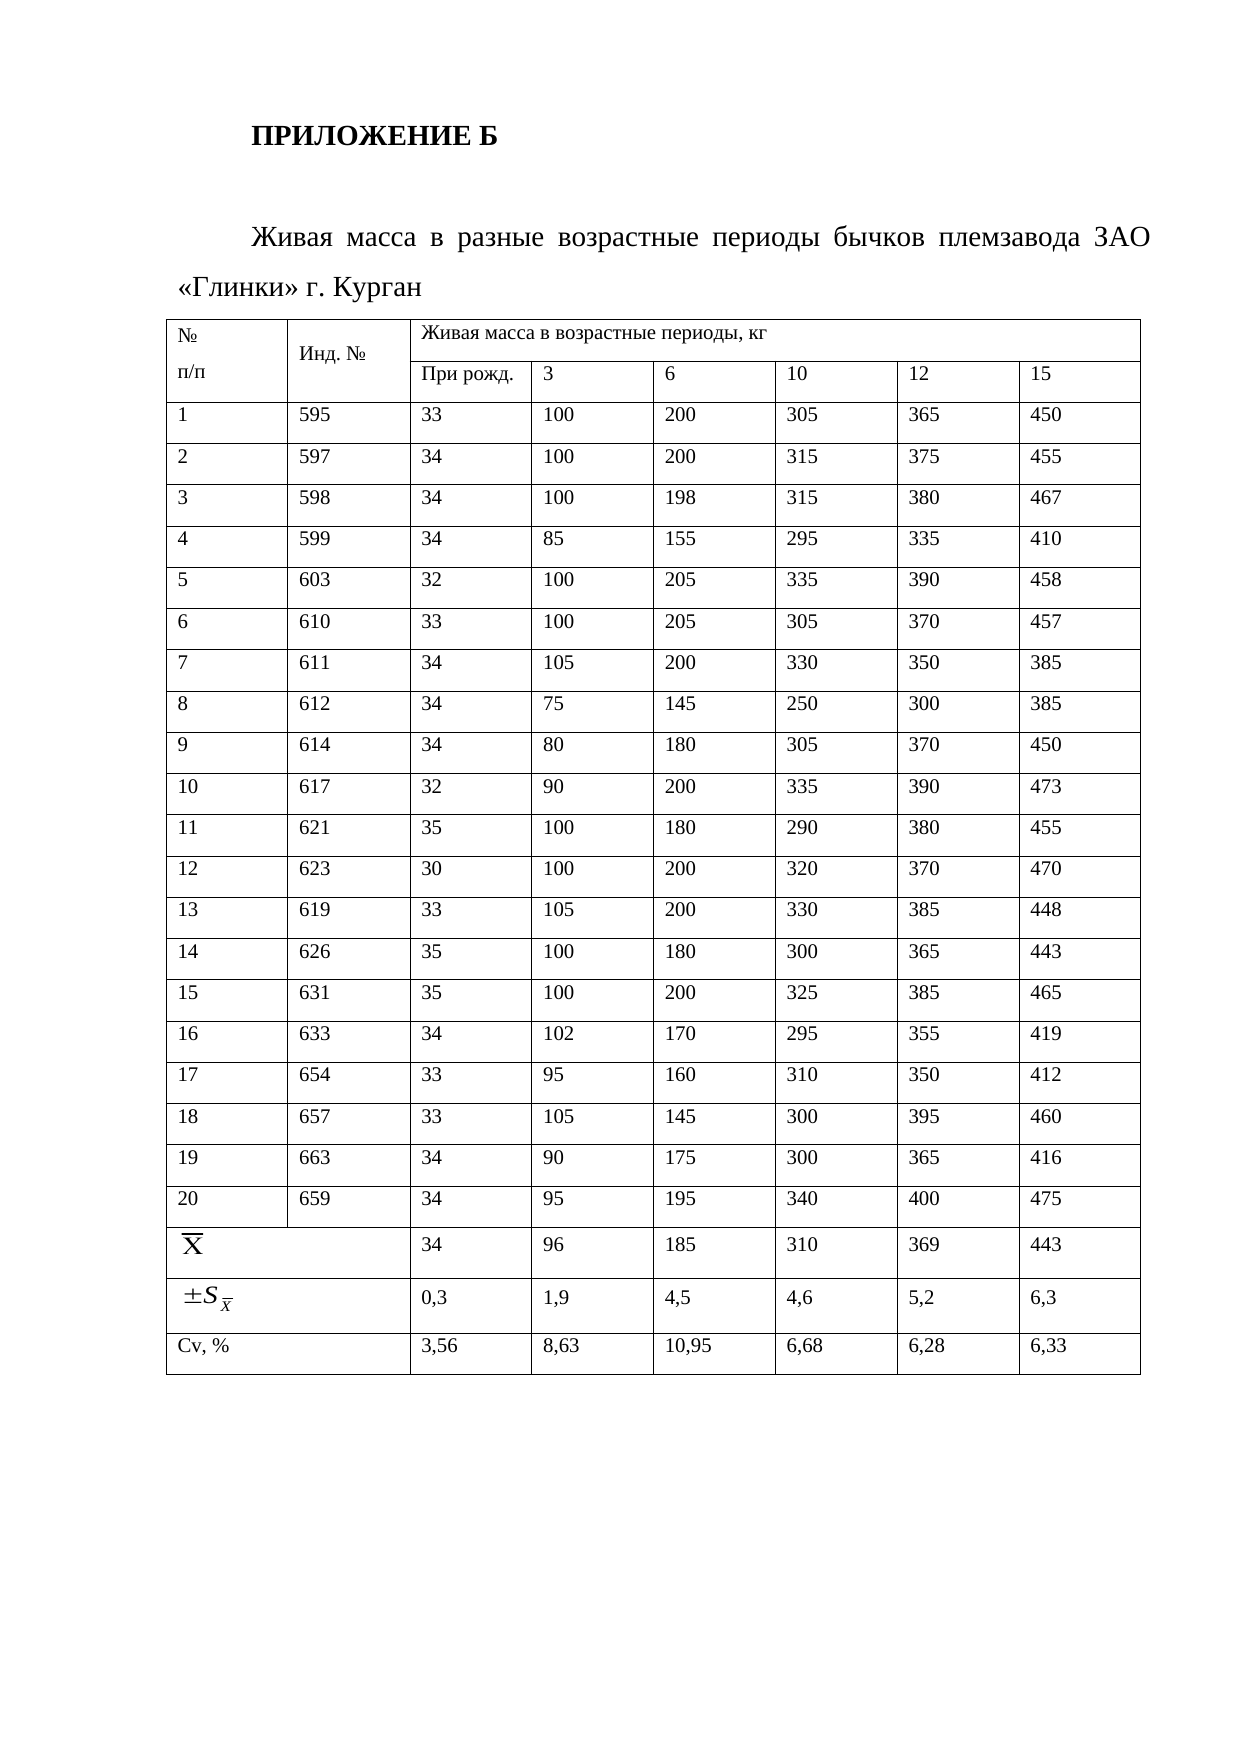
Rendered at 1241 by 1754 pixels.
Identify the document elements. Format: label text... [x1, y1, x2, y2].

table_cell 599 [288, 527, 410, 567]
table_cell 350 [898, 1063, 1019, 1103]
table_cell 370 [898, 857, 1019, 897]
table_cell 95 [532, 1063, 653, 1103]
table_cell 335 [776, 568, 897, 608]
table_cell 155 [654, 527, 775, 567]
table_cell 365 [898, 1145, 1019, 1186]
table_cell 30 [411, 857, 531, 897]
table_cell 621 [288, 815, 410, 856]
table_cell 380 [898, 815, 1019, 856]
table_cell 198 [654, 485, 775, 526]
table_cell 6,28 [898, 1334, 1019, 1374]
table_cell 460 [1020, 1104, 1140, 1144]
table_cell 4,6 [776, 1279, 897, 1332]
table_cell 385 [1020, 692, 1140, 732]
table_cell [167, 1279, 410, 1332]
table_cell 5,2 [898, 1279, 1019, 1332]
table_header № п/п [167, 320, 287, 402]
table_cell 7 [167, 650, 287, 691]
table_cell 385 [1020, 650, 1140, 691]
table_cell 102 [532, 1022, 653, 1062]
table_cell 395 [898, 1104, 1019, 1144]
table_cell 33 [411, 1063, 531, 1103]
table_cell 20 [167, 1187, 287, 1227]
table_cell 11 [167, 815, 287, 856]
table_cell 9 [167, 733, 287, 773]
table_cell 100 [532, 609, 653, 649]
table_cell 475 [1020, 1187, 1140, 1227]
table_cell 305 [776, 609, 897, 649]
table_cell 96 [532, 1228, 653, 1278]
table_cell 12 [898, 362, 1019, 402]
table_cell 400 [898, 1187, 1019, 1227]
table_cell 455 [1020, 444, 1140, 484]
table_cell 315 [776, 444, 897, 484]
table_header Инд. № [288, 320, 410, 402]
table_cell 34 [411, 692, 531, 732]
table_cell 6,3 [1020, 1279, 1140, 1332]
table_cell 654 [288, 1063, 410, 1103]
table_cell 8,63 [532, 1334, 653, 1374]
table_cell 100 [532, 403, 653, 443]
table_cell 617 [288, 774, 410, 814]
table_cell 330 [776, 650, 897, 691]
table_cell 200 [654, 980, 775, 1021]
table_cell 175 [654, 1145, 775, 1186]
table_cell 14 [167, 939, 287, 979]
table_cell 33 [411, 403, 531, 443]
table_cell 365 [898, 403, 1019, 443]
table_cell 145 [654, 692, 775, 732]
table_cell 250 [776, 692, 897, 732]
table_cell [167, 1228, 410, 1278]
table_cell 100 [532, 568, 653, 608]
table_cell 200 [654, 444, 775, 484]
table_cell 17 [167, 1063, 287, 1103]
table_cell 611 [288, 650, 410, 691]
table_cell 19 [167, 1145, 287, 1186]
table_cell 412 [1020, 1063, 1140, 1103]
table_cell 335 [898, 527, 1019, 567]
table_cell 473 [1020, 774, 1140, 814]
table_cell 450 [1020, 733, 1140, 773]
table_cell 105 [532, 898, 653, 938]
table_cell 0,3 [411, 1279, 531, 1332]
table_cell 4 [167, 527, 287, 567]
table_cell 6,33 [1020, 1334, 1140, 1374]
table_cell 1,9 [532, 1279, 653, 1332]
table_cell 623 [288, 857, 410, 897]
table_cell 385 [898, 980, 1019, 1021]
table_cell 75 [532, 692, 653, 732]
table_cell 390 [898, 774, 1019, 814]
table_cell 295 [776, 527, 897, 567]
table_cell 6 [167, 609, 287, 649]
table_cell 18 [167, 1104, 287, 1144]
table_cell 205 [654, 568, 775, 608]
table_cell 90 [532, 774, 653, 814]
table_cell 90 [532, 1145, 653, 1186]
table_cell 8 [167, 692, 287, 732]
table_cell 300 [776, 1104, 897, 1144]
table_cell 15 [1020, 362, 1140, 402]
table_cell 10 [167, 774, 287, 814]
table_cell 610 [288, 609, 410, 649]
table_cell 659 [288, 1187, 410, 1227]
table_cell 612 [288, 692, 410, 732]
table_cell 626 [288, 939, 410, 979]
table_cell 185 [654, 1228, 775, 1278]
table_cell 100 [532, 980, 653, 1021]
table_cell 380 [898, 485, 1019, 526]
table_cell 33 [411, 1104, 531, 1144]
table_cell 355 [898, 1022, 1019, 1062]
table_cell 34 [411, 444, 531, 484]
table_cell 100 [532, 857, 653, 897]
table_cell 33 [411, 898, 531, 938]
table_cell 315 [776, 485, 897, 526]
table_cell 34 [411, 485, 531, 526]
table_cell 465 [1020, 980, 1140, 1021]
table_cell 375 [898, 444, 1019, 484]
table_cell 295 [776, 1022, 897, 1062]
table_cell 3 [532, 362, 653, 402]
table_cell 3 [167, 485, 287, 526]
table_cell Cv, % [167, 1334, 410, 1374]
table_cell 105 [532, 650, 653, 691]
table_header Живая масса в возрастные периоды, кг [411, 320, 1140, 361]
table_cell 350 [898, 650, 1019, 691]
table_cell 450 [1020, 403, 1140, 443]
table_cell 663 [288, 1145, 410, 1186]
table_cell 16 [167, 1022, 287, 1062]
table_cell 4,5 [654, 1279, 775, 1332]
table_cell 205 [654, 609, 775, 649]
table_cell 200 [654, 898, 775, 938]
table_cell 145 [654, 1104, 775, 1144]
table_cell 32 [411, 774, 531, 814]
table_cell 300 [898, 692, 1019, 732]
table_cell 457 [1020, 609, 1140, 649]
table_cell 6 [654, 362, 775, 402]
table_cell 614 [288, 733, 410, 773]
table_cell 80 [532, 733, 653, 773]
table_cell 34 [411, 650, 531, 691]
table_cell 310 [776, 1063, 897, 1103]
table_cell 35 [411, 980, 531, 1021]
table_cell 12 [167, 857, 287, 897]
table_cell 320 [776, 857, 897, 897]
table_cell 200 [654, 774, 775, 814]
text ПРИЛОЖЕНИЕ Б [177, 118, 1152, 152]
table_cell 419 [1020, 1022, 1140, 1062]
table_cell 458 [1020, 568, 1140, 608]
table_cell 180 [654, 939, 775, 979]
table_cell 290 [776, 815, 897, 856]
table_cell 416 [1020, 1145, 1140, 1186]
table_cell 100 [532, 485, 653, 526]
table_cell 85 [532, 527, 653, 567]
table_cell 657 [288, 1104, 410, 1144]
table_cell 35 [411, 815, 531, 856]
table_cell 100 [532, 939, 653, 979]
table_cell 390 [898, 568, 1019, 608]
table_cell 6,68 [776, 1334, 897, 1374]
table_cell 455 [1020, 815, 1140, 856]
table_cell 35 [411, 939, 531, 979]
table_cell 34 [411, 1187, 531, 1227]
table_cell 369 [898, 1228, 1019, 1278]
table_cell 5 [167, 568, 287, 608]
table_cell 34 [411, 1228, 531, 1278]
table_cell 443 [1020, 939, 1140, 979]
table_cell 470 [1020, 857, 1140, 897]
table_cell 10,95 [654, 1334, 775, 1374]
table_cell 443 [1020, 1228, 1140, 1278]
table_cell 300 [776, 939, 897, 979]
table_cell 10 [776, 362, 897, 402]
table_cell 195 [654, 1187, 775, 1227]
table_cell 365 [898, 939, 1019, 979]
table_cell 200 [654, 857, 775, 897]
table_cell 34 [411, 527, 531, 567]
table_cell 100 [532, 815, 653, 856]
table_cell 33 [411, 609, 531, 649]
table_cell 597 [288, 444, 410, 484]
table_cell 310 [776, 1228, 897, 1278]
table_cell 34 [411, 733, 531, 773]
table_cell 1 [167, 403, 287, 443]
table_cell 160 [654, 1063, 775, 1103]
table_cell 410 [1020, 527, 1140, 567]
table_cell 170 [654, 1022, 775, 1062]
table_cell 180 [654, 815, 775, 856]
table_cell 200 [654, 403, 775, 443]
table_cell 3,56 [411, 1334, 531, 1374]
table_cell 370 [898, 609, 1019, 649]
table_cell 619 [288, 898, 410, 938]
table_cell 385 [898, 898, 1019, 938]
table_cell 305 [776, 733, 897, 773]
table_cell 595 [288, 403, 410, 443]
table_cell 105 [532, 1104, 653, 1144]
table_cell 95 [532, 1187, 653, 1227]
table_cell 335 [776, 774, 897, 814]
table_cell 305 [776, 403, 897, 443]
table_cell 631 [288, 980, 410, 1021]
text Живая масса в разные возрастные периоды бычков племзавода ЗАО «Глинки» г. Курган [177, 219, 1152, 303]
table_cell 325 [776, 980, 897, 1021]
table_cell 330 [776, 898, 897, 938]
table_cell 448 [1020, 898, 1140, 938]
table_cell 603 [288, 568, 410, 608]
table_cell 13 [167, 898, 287, 938]
table_cell 15 [167, 980, 287, 1021]
table_cell 32 [411, 568, 531, 608]
table_cell 633 [288, 1022, 410, 1062]
table_cell 467 [1020, 485, 1140, 526]
table_cell 2 [167, 444, 287, 484]
table_cell 200 [654, 650, 775, 691]
table_cell 100 [532, 444, 653, 484]
table_cell 180 [654, 733, 775, 773]
table_cell 34 [411, 1145, 531, 1186]
table_cell При рожд. [411, 362, 531, 402]
table_cell 340 [776, 1187, 897, 1227]
table_cell 370 [898, 733, 1019, 773]
table_cell 598 [288, 485, 410, 526]
table_cell 300 [776, 1145, 897, 1186]
table_cell 34 [411, 1022, 531, 1062]
